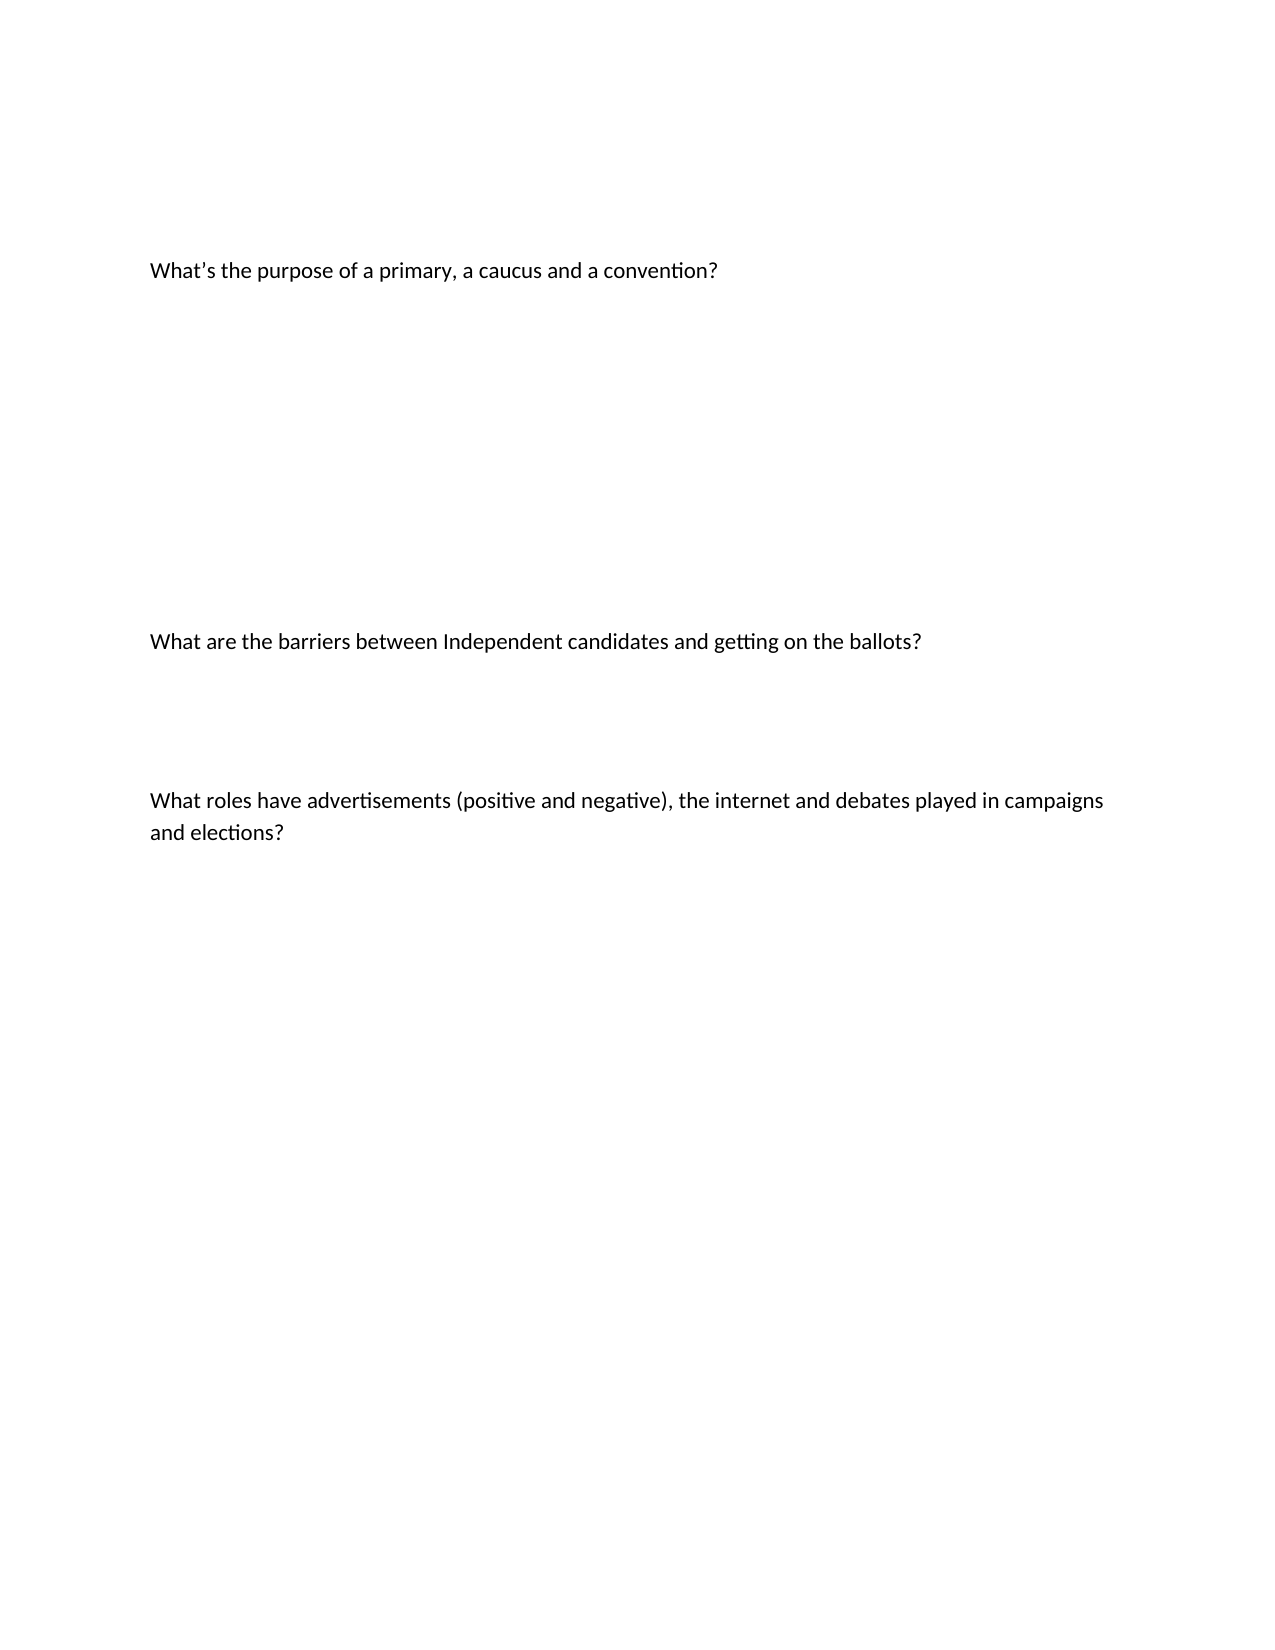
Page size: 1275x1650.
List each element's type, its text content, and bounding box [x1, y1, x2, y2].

text What’s the purpose of a primary, a caucus and a convention? [150, 256, 1125, 284]
text What roles have advertisements (positive and negative), the internet and debates played in campaigns and elections? [150, 786, 1125, 846]
text What are the barriers between Independent candidates and getting on the ballots? [150, 627, 1125, 655]
